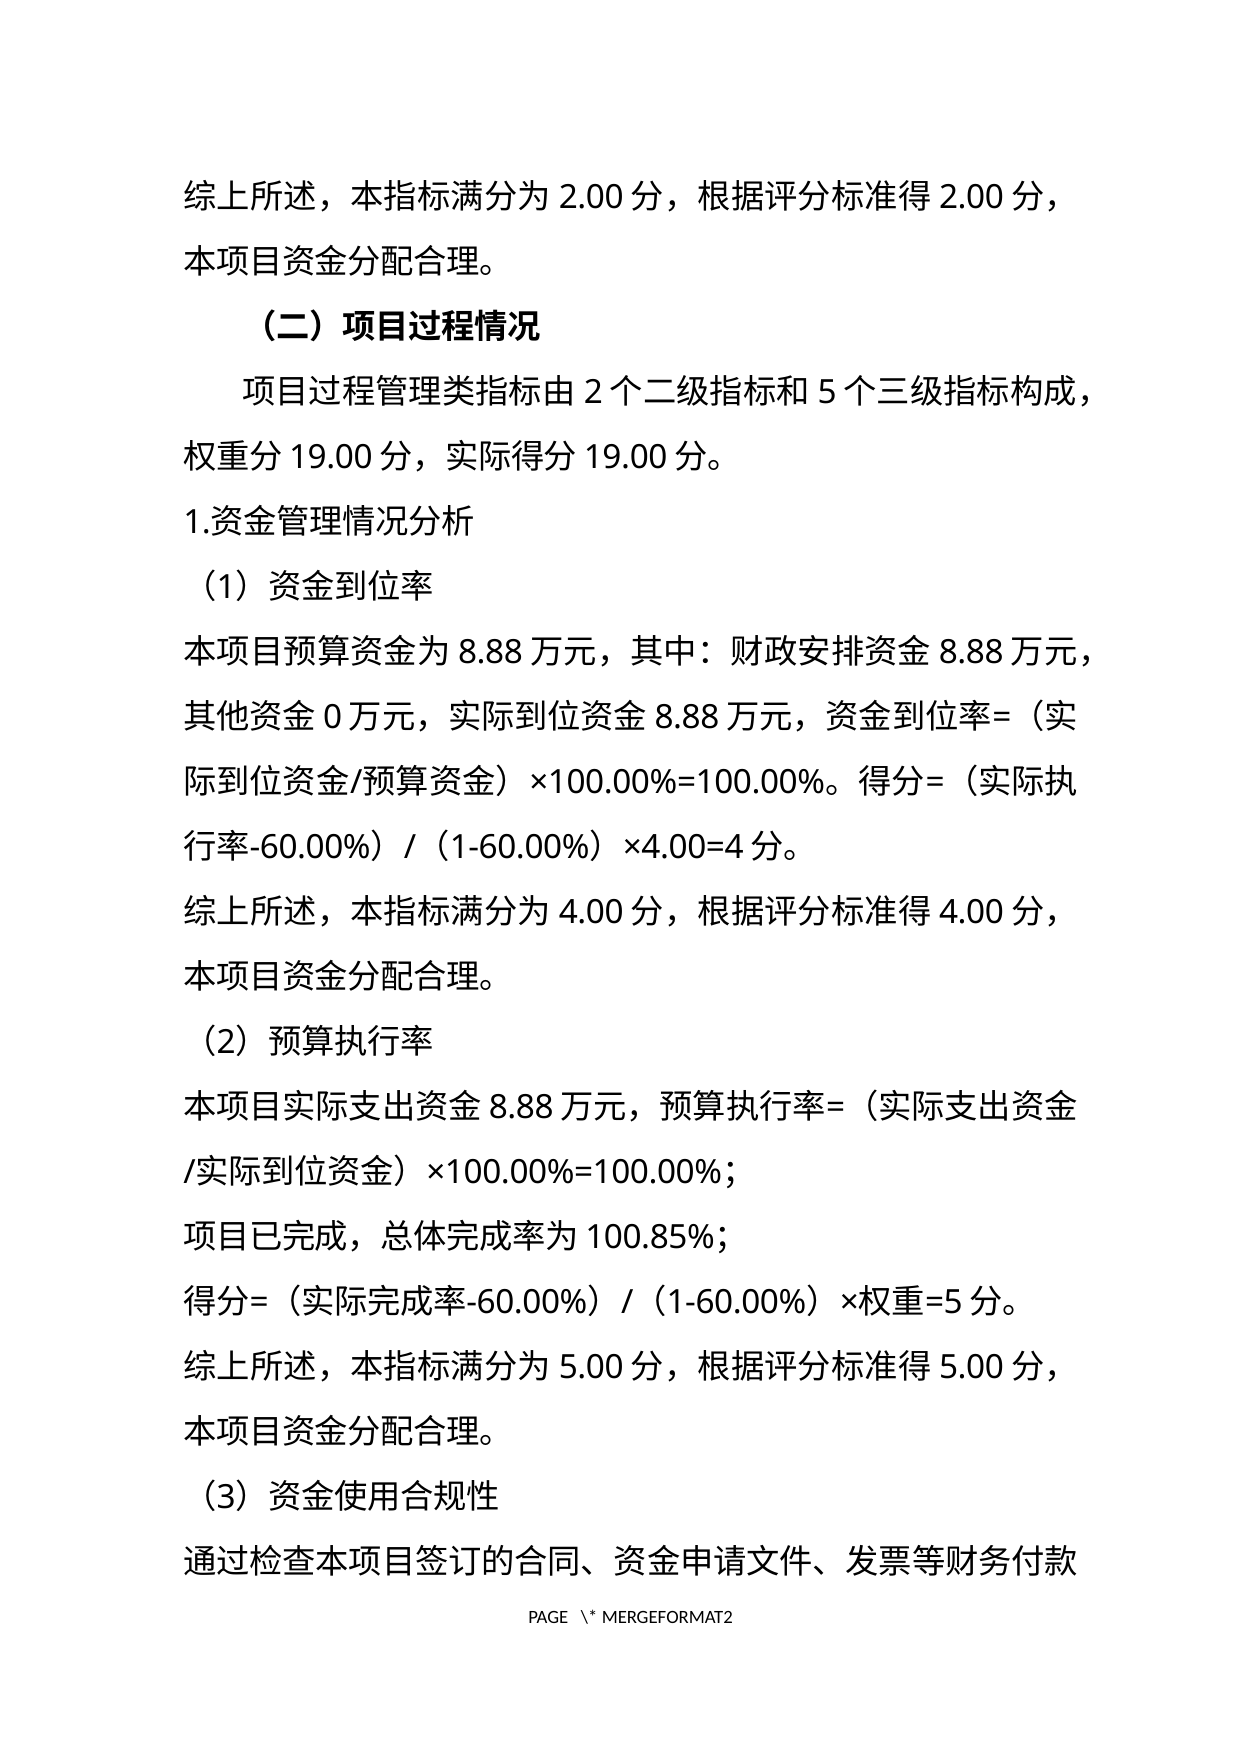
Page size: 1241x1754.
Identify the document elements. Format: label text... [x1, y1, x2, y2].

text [183, 162, 1078, 292]
text （二）项目过程情况 [183, 292, 1078, 357]
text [183, 357, 1078, 1592]
